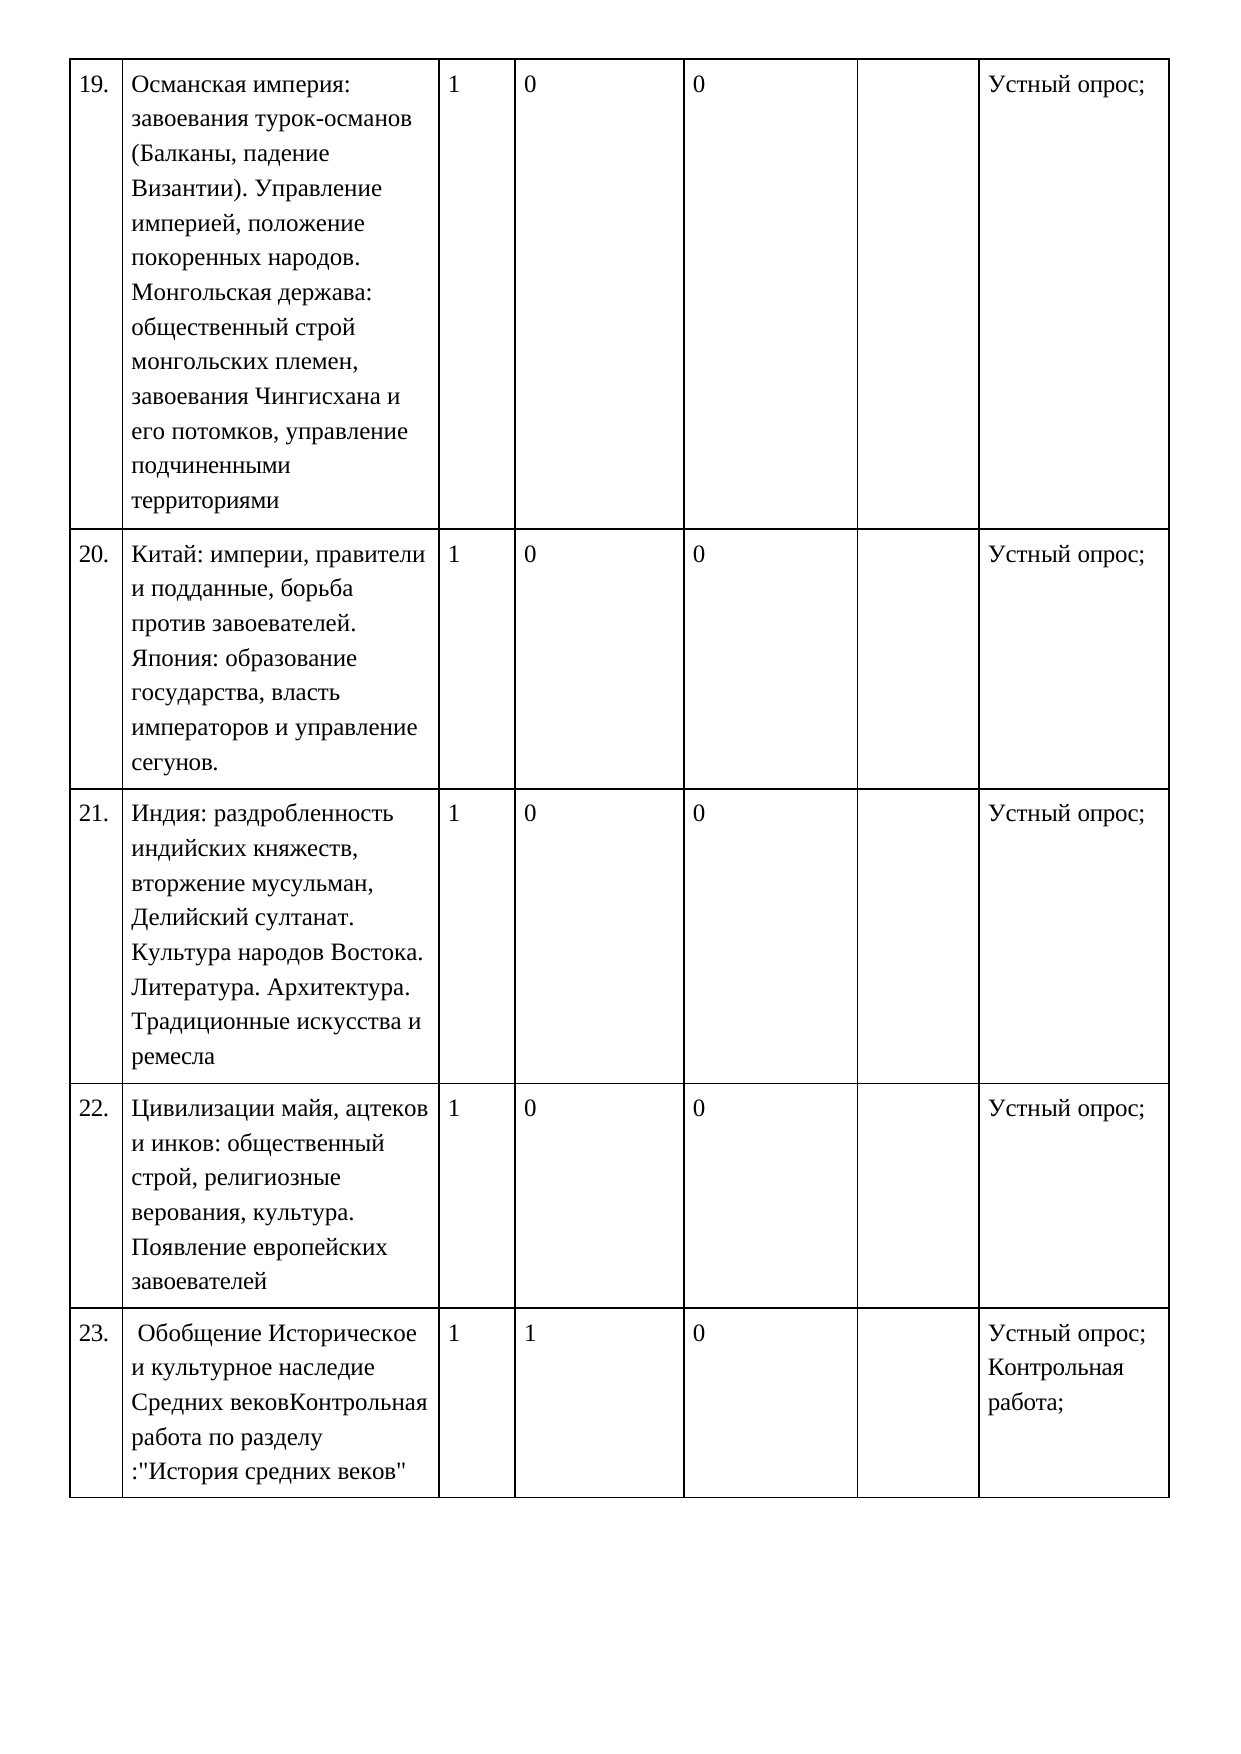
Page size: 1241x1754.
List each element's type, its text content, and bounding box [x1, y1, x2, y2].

table_cell 1 [440, 1084, 514, 1307]
table_cell 0 [685, 530, 857, 788]
table_cell 22. [71, 1084, 122, 1307]
table_header [858, 60, 978, 528]
table_cell 1 [440, 1309, 514, 1497]
table_cell Индия: раздробленность индийских княжеств, вторжение мусульман, Делийский султанат. Культура народов Востока. Литература. Архитектура. Традиционные искусства и ремесла [123, 790, 438, 1082]
table_cell 0 [685, 1084, 857, 1307]
table_cell 0 [685, 790, 857, 1082]
table_cell [858, 790, 978, 1082]
table_cell Цивилизации майя, ацтеков и инков: общественный строй, религиозные верования, культура. Появление европейских завоевателей [123, 1084, 438, 1307]
table_cell 0 [685, 1309, 857, 1497]
table_cell Устный опрос; [980, 530, 1168, 788]
table_cell 23. [71, 1309, 122, 1497]
table_cell Устный опрос; Контрольная работа; [980, 1309, 1168, 1497]
table_header 1 [440, 60, 514, 528]
table_header 19. [71, 60, 122, 528]
table_header Устный опрос; [980, 60, 1168, 528]
table_cell [858, 530, 978, 788]
table_cell 1 [440, 790, 514, 1082]
table_cell 1 [440, 530, 514, 788]
table_cell 21. [71, 790, 122, 1082]
table_cell 0 [516, 1084, 683, 1307]
table_cell Устный опрос; [980, 1084, 1168, 1307]
table_cell 1 [516, 1309, 683, 1497]
table_header 0 [516, 60, 683, 528]
table_cell Обобщение Историческое и культурное наследие Средних вековКонтрольная работа по разделу :"История средних веков" [123, 1309, 438, 1497]
table_cell 0 [516, 790, 683, 1082]
table_cell 0 [516, 530, 683, 788]
table_cell 20. [71, 530, 122, 788]
table_cell Китай: империи, правители и подданные, борьба против завоевателей. Япония: образование государства, власть императоров и управление сегунов. [123, 530, 438, 788]
table_header 0 [685, 60, 857, 528]
table_header Османская империя: завоевания турок-османов (Балканы, падение Византии). Управление империей, положение покоренных народов. Монгольская держава: общественный строй монгольских племен, завоевания Чингисхана и его потомков, управление подчиненными территориями [123, 60, 438, 528]
table_cell [858, 1084, 978, 1307]
table_cell Устный опрос; [980, 790, 1168, 1082]
table_cell [858, 1309, 978, 1497]
